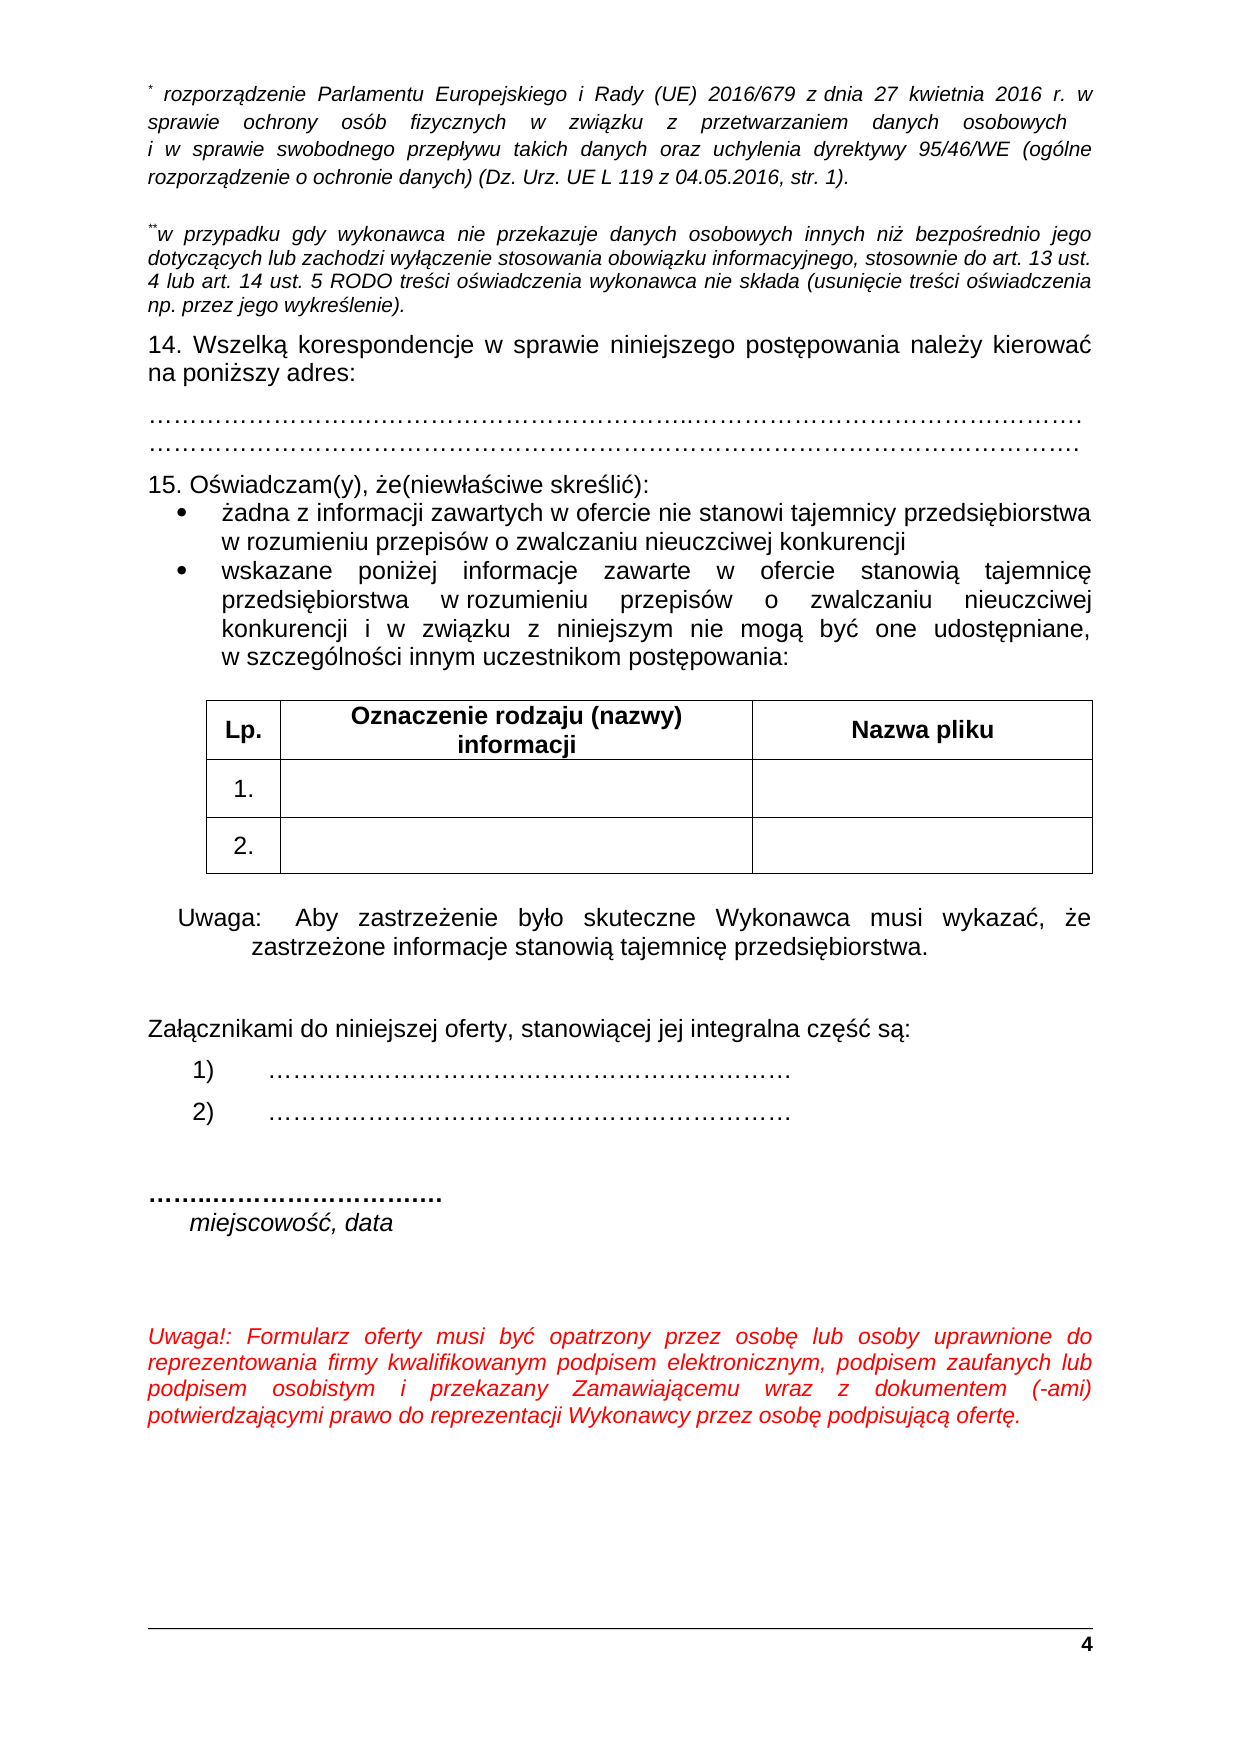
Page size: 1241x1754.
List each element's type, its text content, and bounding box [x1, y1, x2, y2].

table_cell 2. [207, 818, 280, 873]
list wskazane poniżej informacje zawarte w ofercie stanowią tajemnicę przedsiębiorstwa w rozumieniu przepisów o zwalczaniu nieuczciwej konkurencji i w związku z niniejszym nie mogą być one udostępniane, w szczególności innym uczestnikom postępowania: [177, 556, 1093, 671]
text ……..…………………….… [148, 1179, 1093, 1208]
text Uwaga: Aby zastrzeżenie było skuteczne Wykonawca musi wykazać, że zastrzeżone informacje stanowią tajemnicę przedsiębiorstwa. [177, 903, 1093, 960]
table_cell [753, 818, 1092, 873]
table_header Oznaczenie rodzaju (nazwy) informacji [281, 701, 752, 758]
text 14. Wszelką korespondencje w sprawie niniejszego postępowania należy kierować na poniższy adres: [148, 330, 1093, 387]
table_header Lp. [207, 701, 280, 758]
table_cell [281, 818, 752, 873]
text miejscowość, data [148, 1208, 1093, 1236]
list żadna z informacji zawartych w ofercie nie stanowi tajemnicy przedsiębiorstwa w rozumieniu przepisów o zwalczaniu nieuczciwej konkurencji [177, 498, 1093, 556]
list ……………………………………………………… [192, 1096, 1093, 1125]
text 15. Oświadczam(y), że(niewłaściwe skreślić): [148, 470, 1093, 498]
text Załącznikami do niniejszej oferty, stanowiącej jej integralna część są: [148, 1014, 1093, 1043]
text **w przypadku gdy wykonawca nie przekazuje danych osobowych innych niż bezpośrednio jego dotyczących lub zachodzi wyłączenie stosowania obowiązku informacyjnego, stosownie do art. 13 ust. 4 lub art. 14 ust. 5 RODO treści oświadczenia wykonawca nie składa (usunięcie treści oświadczenia np. przez jego wykreślenie). [148, 221, 1093, 317]
text ……………………….………………………………..……………………………….……….…………………………………………………………………………………………………. [148, 400, 1093, 457]
table_cell [281, 760, 752, 817]
text Uwaga!: Formularz oferty musi być opatrzony przez osobę lub osoby uprawnione do reprezentowania firmy kwalifikowanym podpisem elektronicznym, podpisem zaufanych lub podpisem osobistym i przekazany Zamawiającemu wraz z dokumentem (-ami) potwierdzającymi prawo do reprezentacji Wykonawcy przez osobę podpisującą ofertę. [148, 1323, 1093, 1428]
text * rozporządzenie Parlamentu Europejskiego i Rady (UE) 2016/679 z dnia 27 kwietnia 2016 r. w sprawie ochrony osób fizycznych w związku z przetwarzaniem danych osobowych i w sprawie swobodnego przepływu takich danych oraz uchylenia dyrektywy 95/46/WE (ogólne rozporządzenie o ochronie danych) (Dz. Urz. UE L 119 z 04.05.2016, str. 1). [148, 82, 1093, 189]
table_header Nazwa pliku [753, 701, 1092, 758]
table_cell 1. [207, 760, 280, 817]
list ……………………………………………………… [192, 1055, 1093, 1084]
table_cell [753, 760, 1092, 817]
